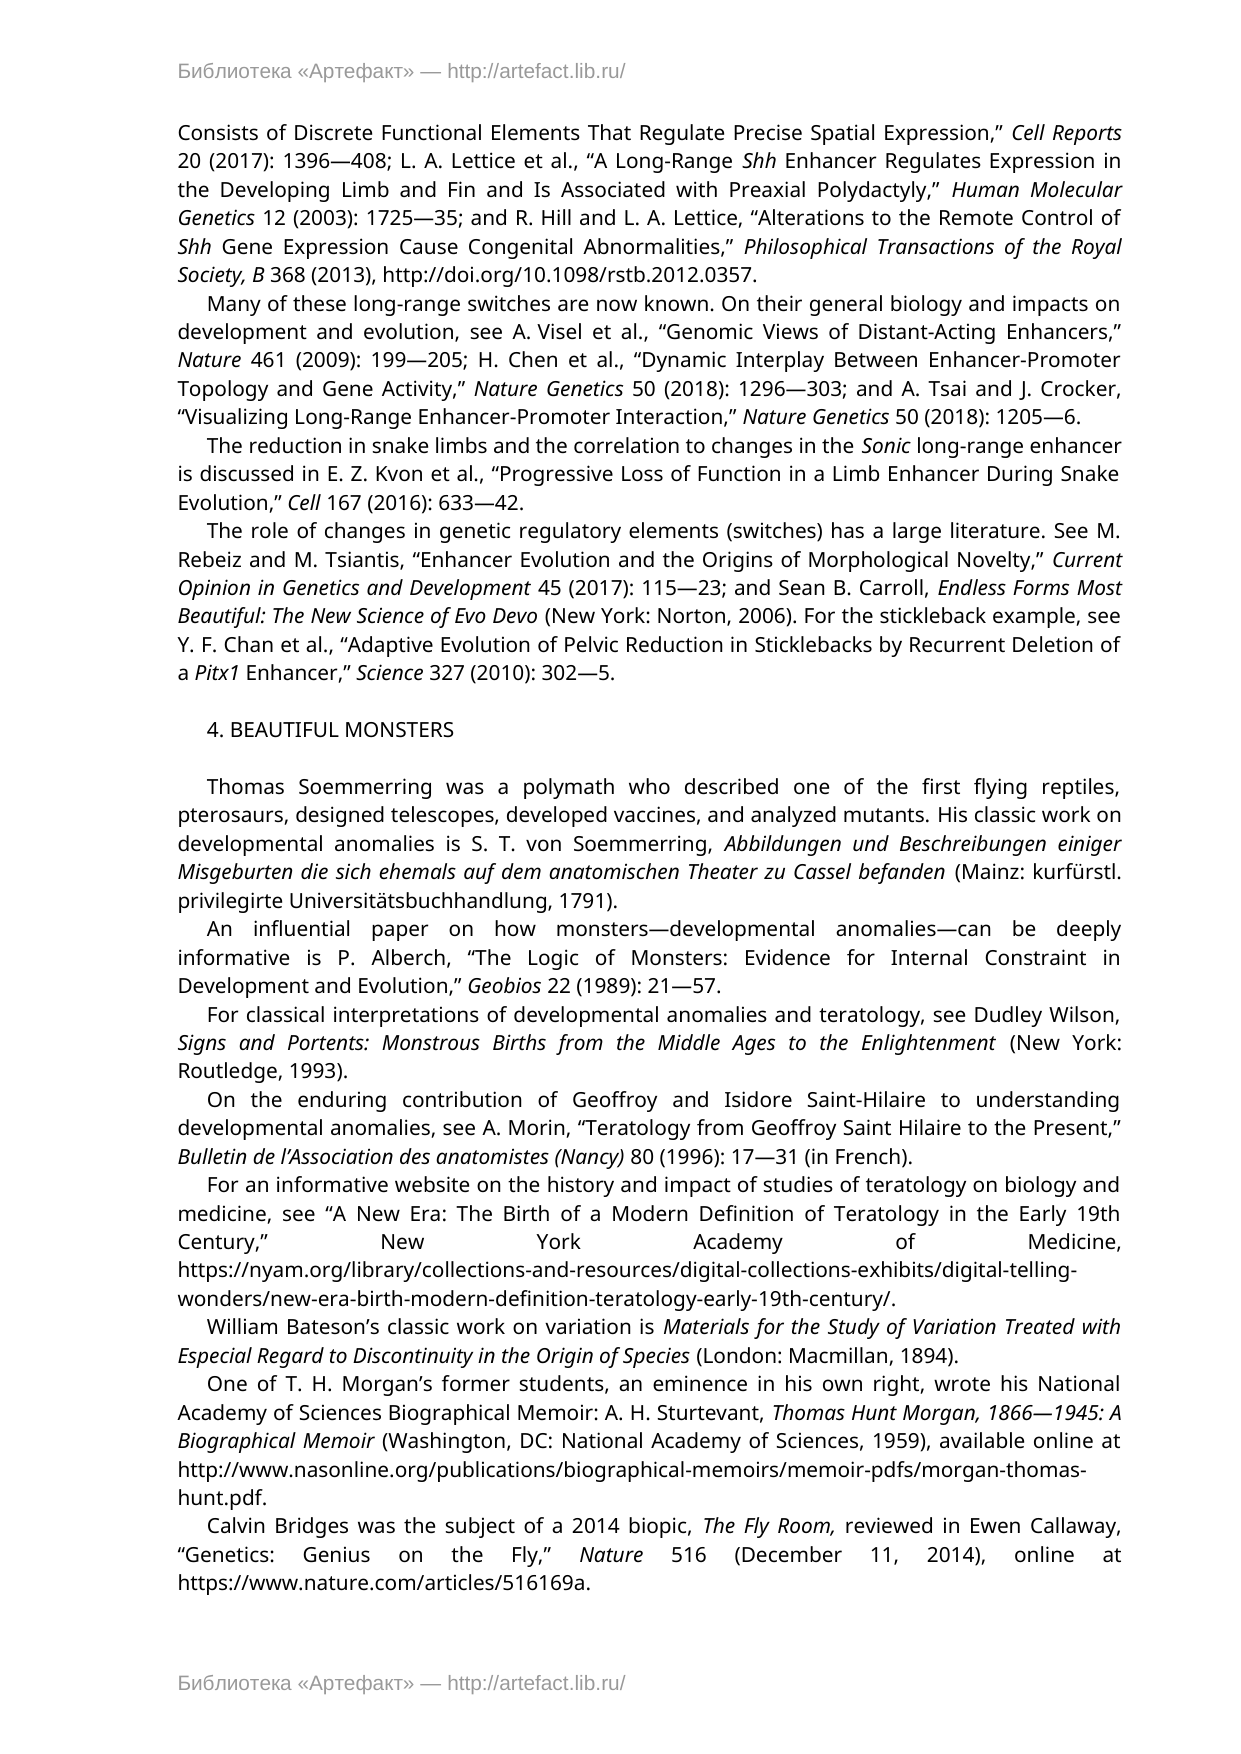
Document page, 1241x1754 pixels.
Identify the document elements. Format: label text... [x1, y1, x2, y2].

text For an informative website on the history and impact of studies of teratology on biology and medicine, see “A New Era: The Birth of a Modern Definition of Teratology in the Early 19th Century,” New York Academy of Medicine, https://nyam.org/library/collections-and-resources/digital-collections-exhibits/digital-telling-wonders/new-era-birth-modern-definition-teratology-early-19th-century/. [177, 1170, 1122, 1312]
text William Bateson’s classic work on variation is Materials for the Study of Variation Treated with Especial Regard to Discontinuity in the Origin of Species (London: Macmillan, 1894). [177, 1312, 1122, 1369]
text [177, 118, 1122, 289]
subtitle 4. BEAUTIFUL MONSTERS [177, 715, 1122, 744]
text The role of changes in genetic regulatory elements (switches) has a large literature. See M. Rebeiz and M. Tsiantis, “Enhancer Evolution and the Origins of Morphological Novelty,” Current Opinion in Genetics and Development 45 (2017): 115—23; and Sean B. Carroll, Endless Forms Most Beautiful: The New Science of Evo Devo (New York: Norton, 2006). For the stickleback example, see Y. F. Chan et al., “Adaptive Evolution of Pelvic Reduction in Sticklebacks by Recurrent Deletion of a Pitx1 Enhancer,” Science 327 (2010): 302—5. [177, 516, 1122, 687]
text An influential paper on how monsters—developmental anomalies—can be deeply informative is P. Alberch, “The Logic of Monsters: Evidence for Internal Constraint in Development and Evolution,” Geobios 22 (1989): 21—57. [177, 914, 1122, 1000]
text Many of these long-range switches are now known. On their general biology and impacts on development and evolution, see A. Visel et al., “Genomic Views of Distant-Acting Enhancers,” Nature 461 (2009): 199—205; H. Chen et al., “Dynamic Interplay Between Enhancer-Promoter Topology and Gene Activity,” Nature Genetics 50 (2018): 1296—303; and A. Tsai and J. Crocker, “Visualizing Long-Range Enhancer-Promoter Interaction,” Nature Genetics 50 (2018): 1205—6. [177, 289, 1122, 431]
text The reduction in snake limbs and the correlation to changes in the Sonic long-range enhancer is discussed in E. Z. Kvon et al., “Progressive Loss of Function in a Limb Enhancer During Snake Evolution,” Cell 167 (2016): 633—42. [177, 431, 1122, 516]
text Thomas Soemmerring was a polymath who described one of the first flying reptiles, pterosaurs, designed telescopes, developed vaccines, and analyzed mutants. His classic work on developmental anomalies is S. T. von Soemmerring, Abbildungen und Beschreibungen einiger Misgeburten die sich ehemals auf dem anatomischen Theater zu Cassel befanden (Mainz: kurfürstl. privilegirte Universitätsbuchhandlung, 1791). [177, 772, 1122, 914]
text One of T. H. Morgan’s former students, an eminence in his own right, wrote his National Academy of Sciences Biographical Memoir: A. H. Sturtevant, Thomas Hunt Morgan, 1866—1945: A Biographical Memoir (Washington, DC: National Academy of Sciences, 1959), available online at http://www.nasonline.org/publications/biographical-memoirs/memoir-pdfs/morgan-thomas-hunt.pdf. [177, 1369, 1122, 1512]
text On the enduring contribution of Geoffroy and Isidore Saint-Hilaire to understanding developmental anomalies, see A. Morin, “Teratology from Geoffroy Saint Hilaire to the Present,” Bulletin de l’Association des anatomistes (Nancy) 80 (1996): 17—31 (in French). [177, 1085, 1122, 1170]
text For classical interpretations of developmental anomalies and teratology, see Dudley Wilson, Signs and Portents: Monstrous Births from the Middle Ages to the Enlightenment (New York: Routledge, 1993). [177, 1000, 1122, 1085]
text Calvin Bridges was the subject of a 2014 biopic, The Fly Room, reviewed in Ewen Callaway, “Genetics: Genius on the Fly,” Nature 516 (December 11, 2014), online at https://www.nature.com/articles/516169a. [177, 1512, 1122, 1597]
